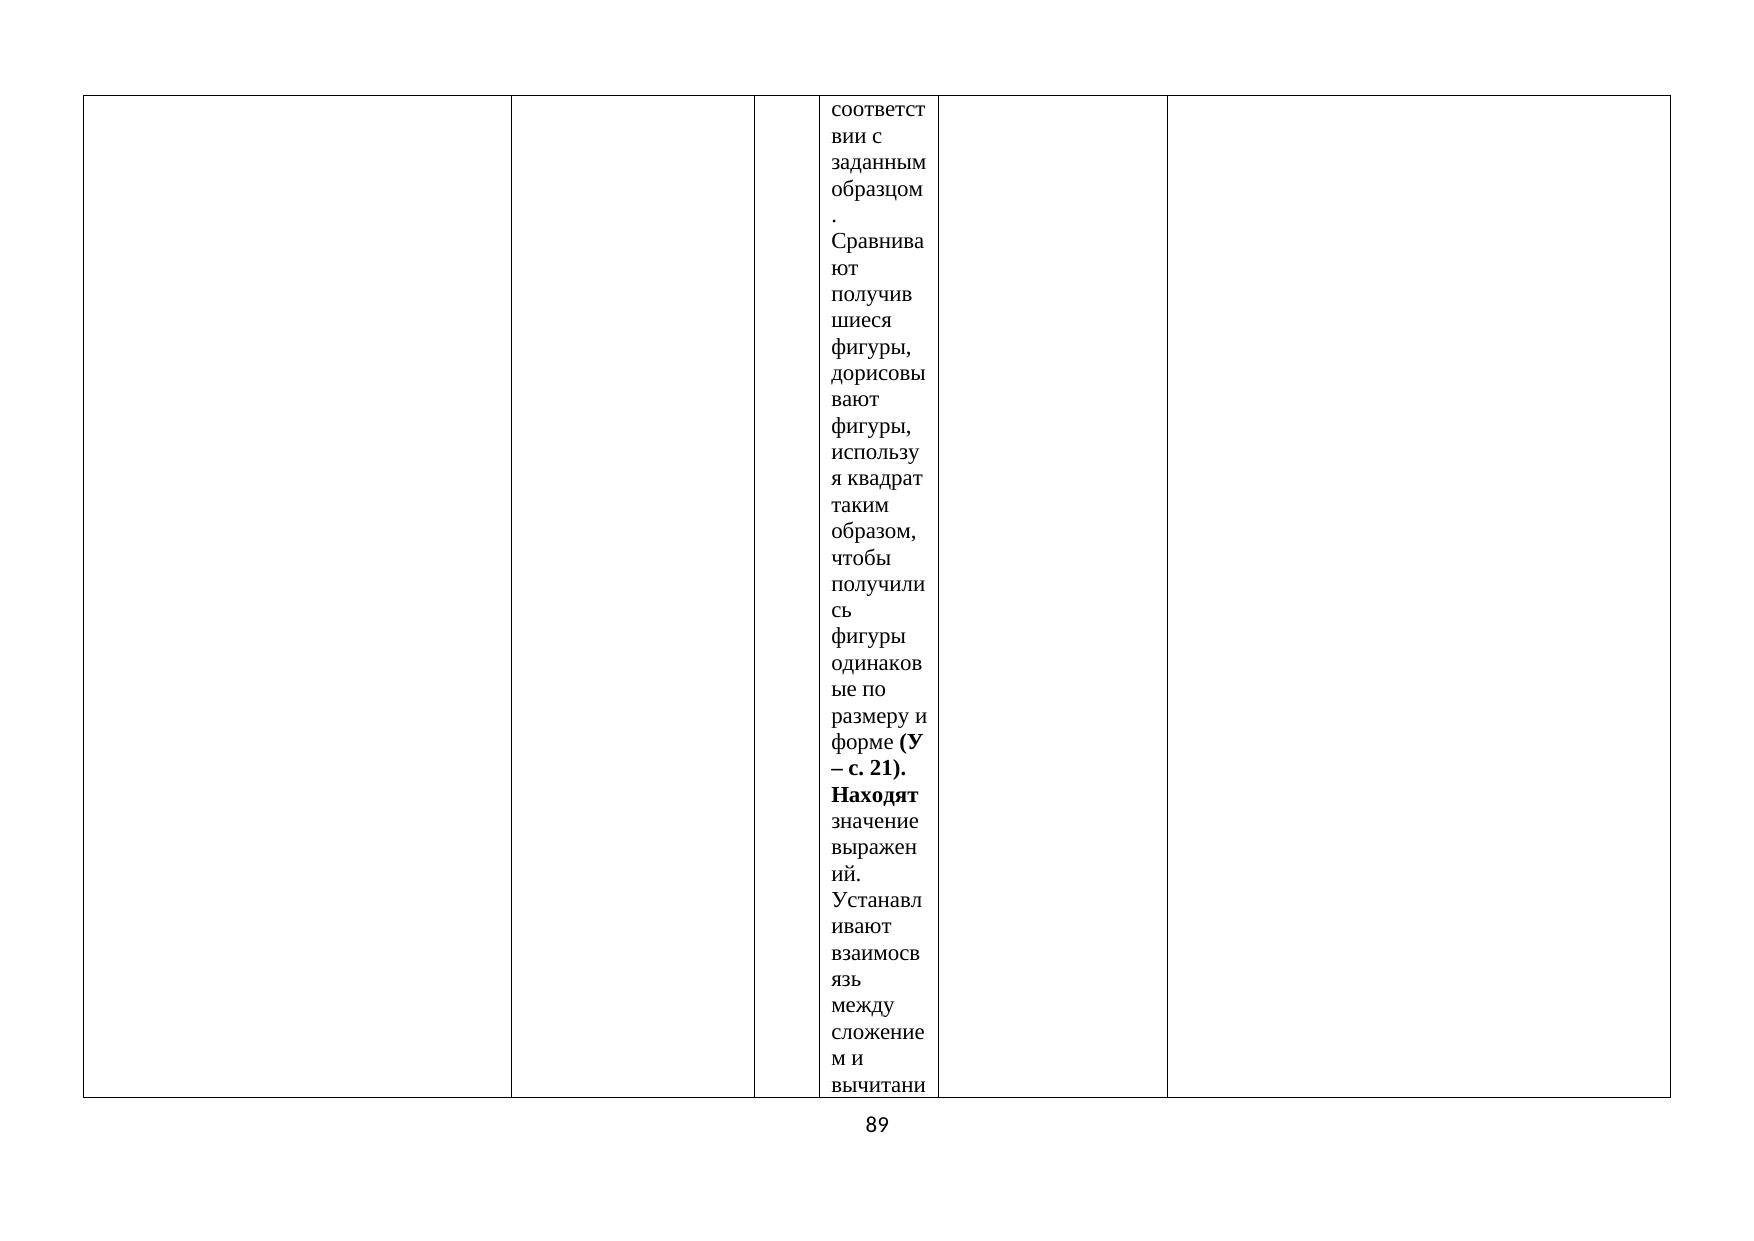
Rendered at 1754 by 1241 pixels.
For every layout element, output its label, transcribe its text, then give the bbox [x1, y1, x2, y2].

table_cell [1168, 96, 1670, 1097]
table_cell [939, 96, 1167, 1097]
table_cell 1 [755, 96, 819, 1097]
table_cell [512, 96, 754, 1097]
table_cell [84, 96, 511, 1097]
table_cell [820, 96, 938, 1097]
